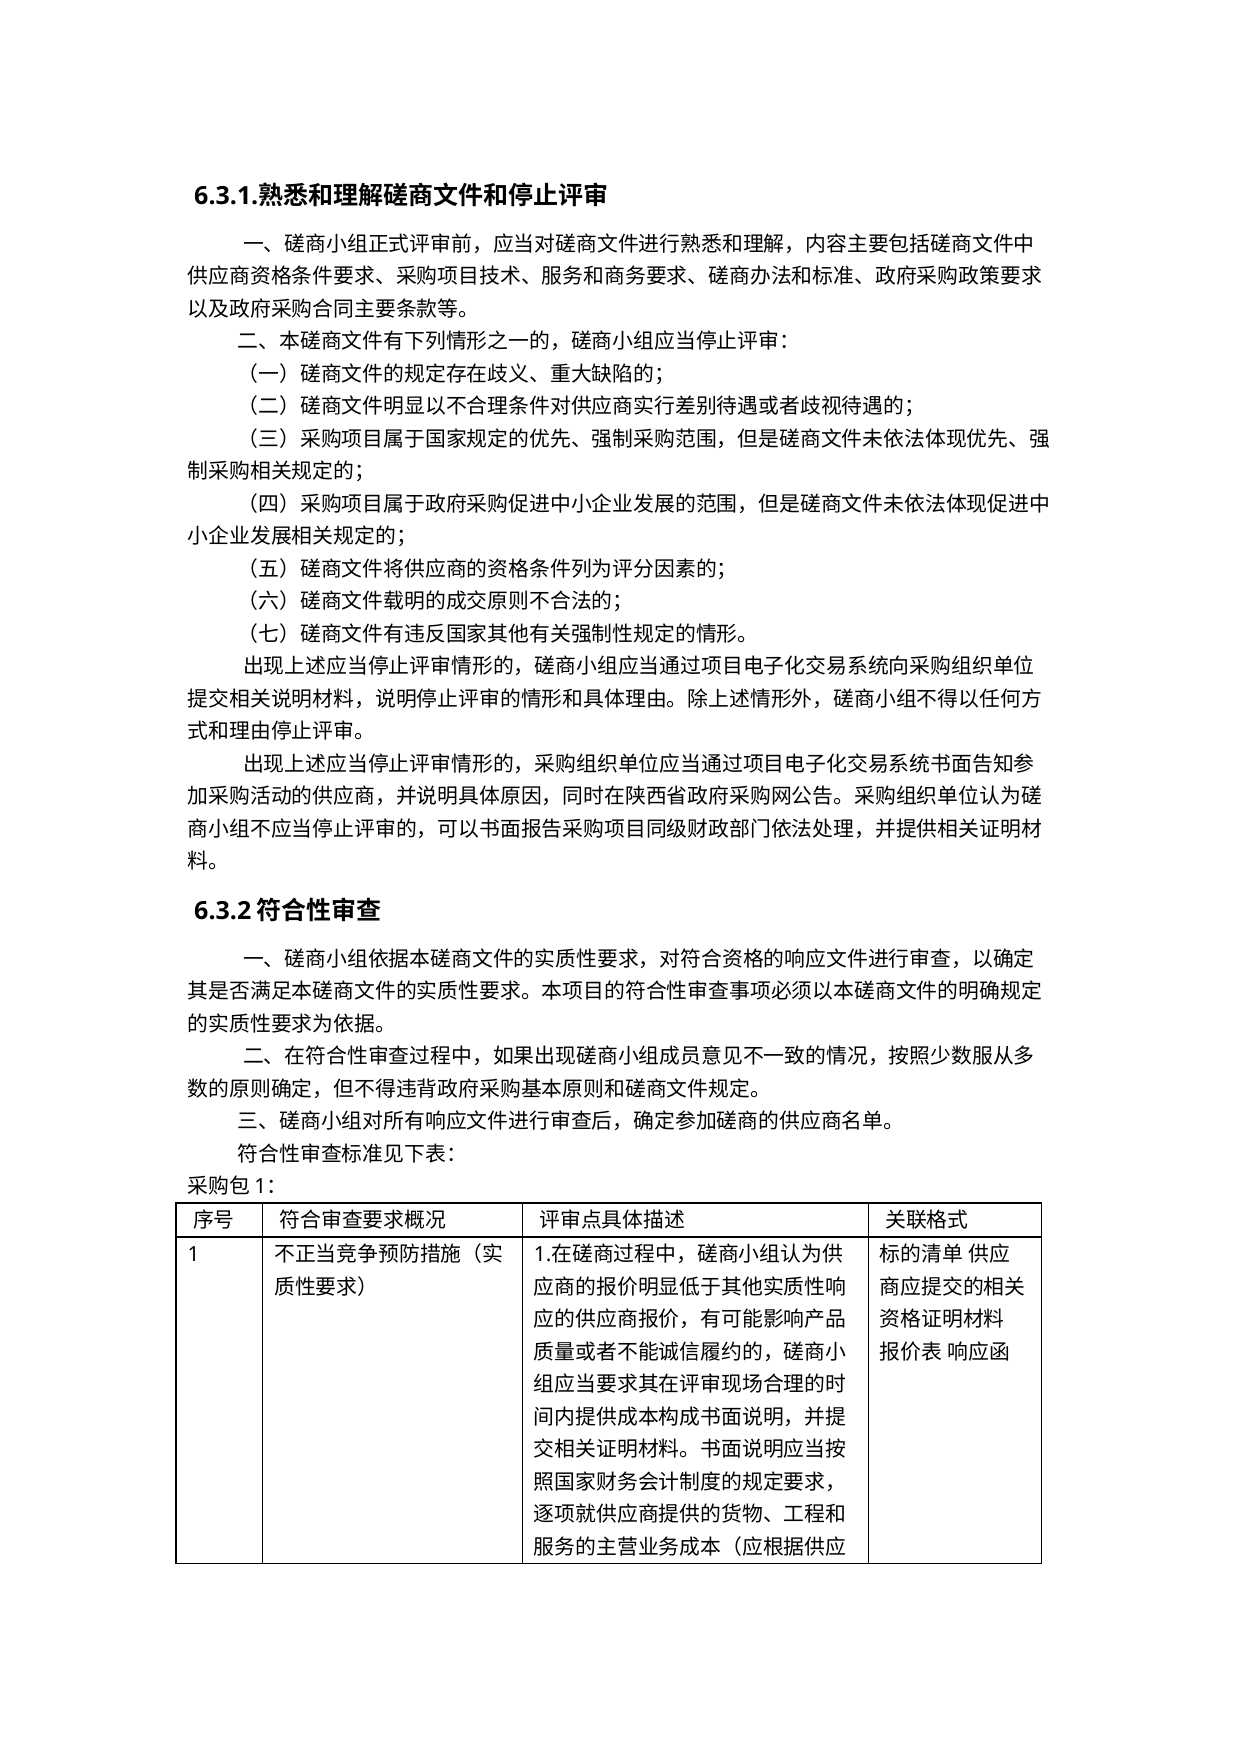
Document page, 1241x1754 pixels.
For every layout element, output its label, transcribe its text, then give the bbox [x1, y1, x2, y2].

text 一、磋商小组正式评审前，应当对磋商文件进行熟悉和理解，内容主要包括磋商文件中供应商资格条件要求、采购项目技术、服务和商务要求、磋商办法和标准、政府采购政策要求以及政府采购合同主要条款等。 [187, 227, 1053, 324]
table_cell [523, 1238, 868, 1563]
table_header 符合审查要求概况 [263, 1204, 522, 1236]
table_header 评审点具体描述 [523, 1204, 868, 1236]
text （一）磋商文件的规定存在歧义、重大缺陷的； [187, 357, 1053, 389]
text 一、磋商小组依据本磋商文件的实质性要求，对符合资格的响应文件进行审查，以确定其是否满足本磋商文件的实质性要求。本项目的符合性审查事项必须以本磋商文件的明确规定的实质性要求为依据。 [187, 942, 1053, 1039]
text （二）磋商文件明显以不合理条件对供应商实行差别待遇或者歧视待遇的； [187, 389, 1053, 422]
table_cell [869, 1238, 1041, 1563]
text 符合性审查标准见下表： [187, 1137, 1053, 1169]
text 二、本磋商文件有下列情形之一的，磋商小组应当停止评审： [187, 324, 1053, 357]
table_cell 不正当竞争预防措施（实质性要求） [263, 1238, 522, 1563]
text 采购包1： [187, 1169, 1053, 1202]
text （四）采购项目属于政府采购促进中小企业发展的范围，但是磋商文件未依法体现促进中小企业发展相关规定的； [187, 487, 1053, 552]
text 二、在符合性审查过程中，如果出现磋商小组成员意见不一致的情况，按照少数服从多数的原则确定，但不得违背政府采购基本原则和磋商文件规定。 [187, 1039, 1053, 1104]
table_header 序号 [177, 1204, 262, 1236]
text 出现上述应当停止评审情形的，采购组织单位应当通过项目电子化交易系统书面告知参加采购活动的供应商，并说明具体原因，同时在陕西省政府采购网公告。采购组织单位认为磋商小组不应当停止评审的，可以书面报告采购项目同级财政部门依法处理，并提供相关证明材料。 [187, 747, 1053, 877]
table_header 关联格式 [869, 1204, 1041, 1236]
text （七）磋商文件有违反国家其他有关强制性规定的情形。 [187, 617, 1053, 649]
text 6.3.1.熟悉和理解磋商文件和停止评审 [187, 162, 1053, 227]
text （五）磋商文件将供应商的资格条件列为评分因素的； [187, 552, 1053, 584]
table_cell 1 [177, 1238, 262, 1563]
text （三）采购项目属于国家规定的优先、强制采购范围，但是磋商文件未依法体现优先、强制采购相关规定的； [187, 422, 1053, 487]
text 三、磋商小组对所有响应文件进行审查后，确定参加磋商的供应商名单。 [187, 1104, 1053, 1137]
text 出现上述应当停止评审情形的，磋商小组应当通过项目电子化交易系统向采购组织单位提交相关说明材料，说明停止评审的情形和具体理由。除上述情形外，磋商小组不得以任何方式和理由停止评审。 [187, 649, 1053, 747]
text 6.3.2符合性审查 [187, 877, 1053, 942]
text （六）磋商文件载明的成交原则不合法的； [187, 584, 1053, 617]
